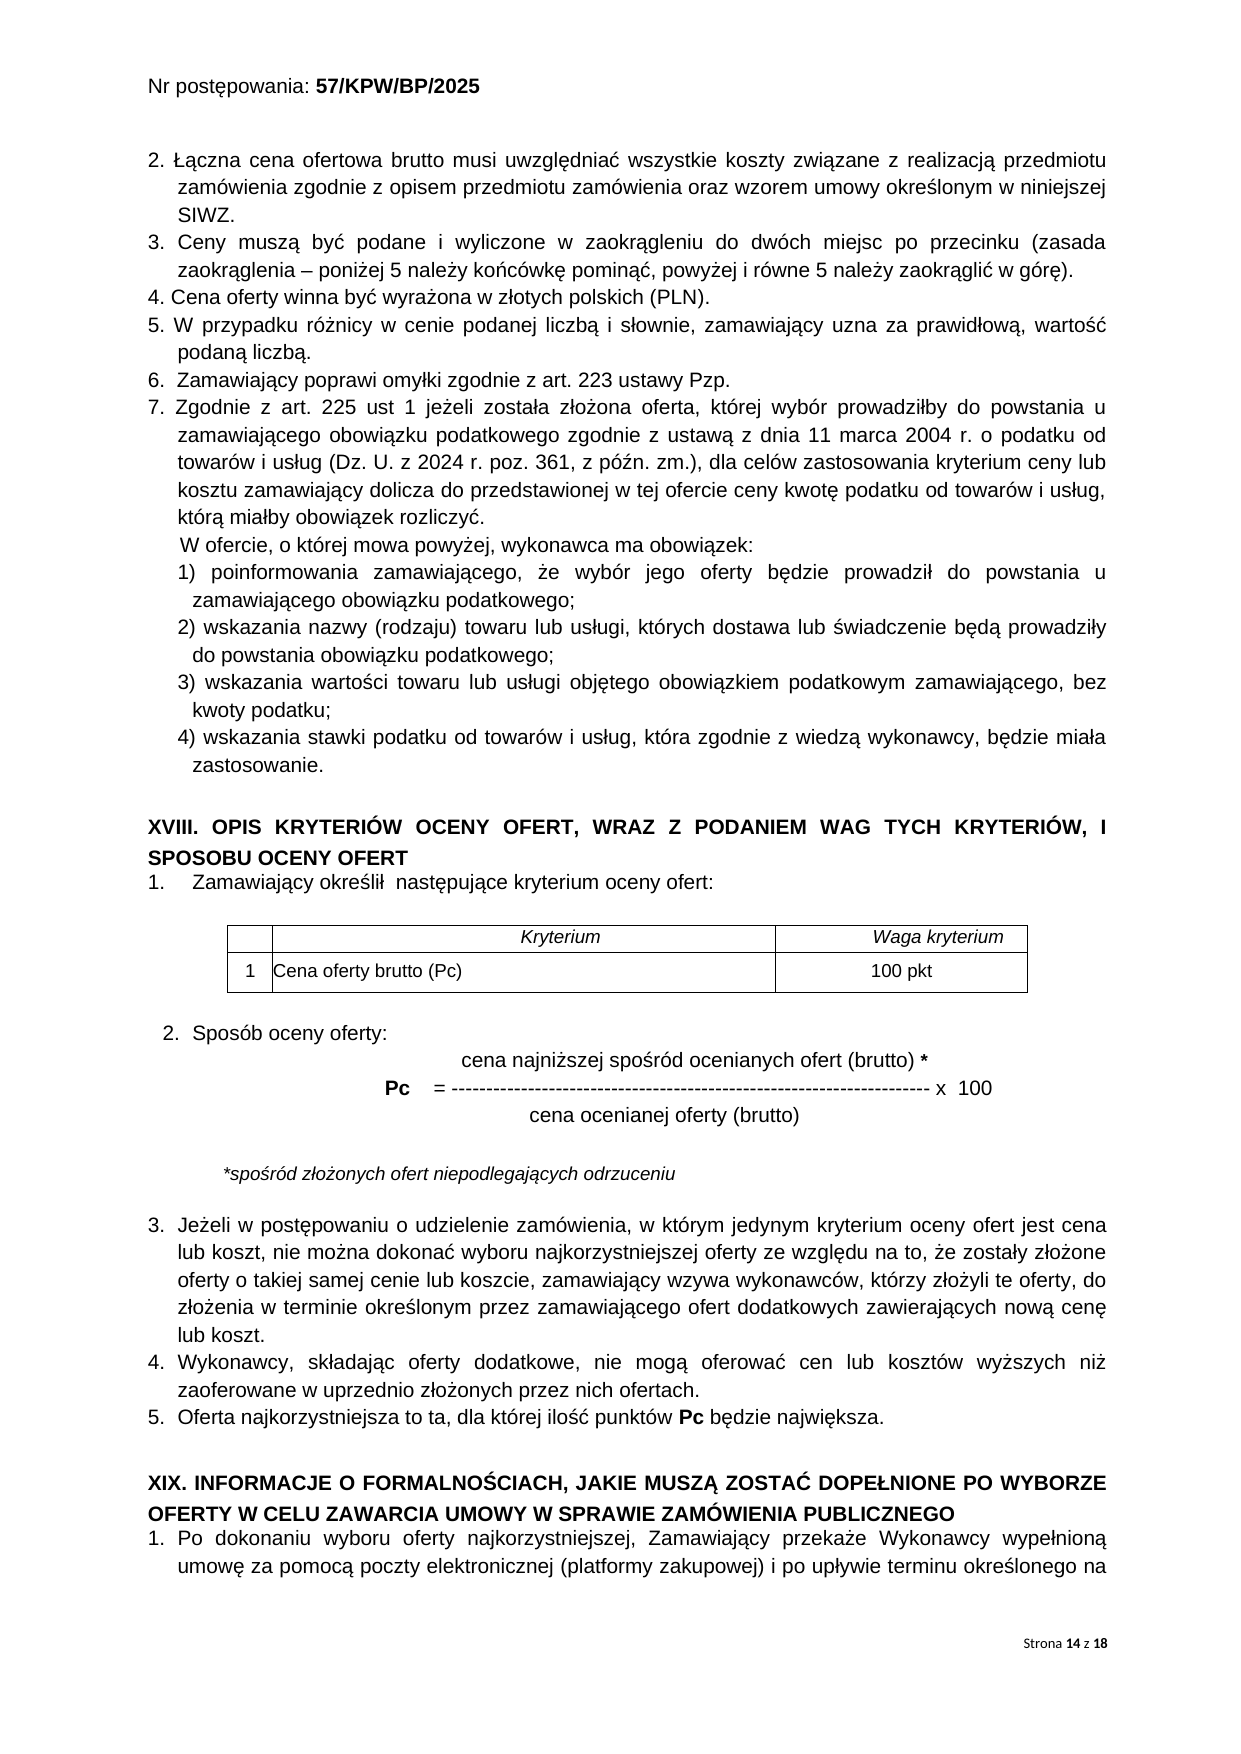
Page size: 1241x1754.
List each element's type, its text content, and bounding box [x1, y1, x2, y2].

list Jeżeli w postępowaniu o udzielenie zamówienia, w którym jedynym kryterium oceny ofert jest cena lub koszt, nie można dokonać wyboru najkorzystniejszej oferty ze względu na to, że zostały złożone oferty o takiej samej cenie lub koszcie, zamawiający wzywa wykonawców, którzy złożyli te oferty, do złożenia w terminie określonym przez zamawiającego ofert dodatkowych zawierających nową cenę lub koszt. [148, 1212, 1107, 1346]
text XVIII. OPIS KRYTERIÓW OCENY OFERT, WRAZ Z PODANIEM WAG TYCH KRYTERIÓW, I SPOSOBU OCENY OFERT [148, 808, 1107, 870]
text 7. Zgodnie z art. 225 ust 1 jeżeli została złożona oferta, której wybór prowadziłby do powstania u zamawiającego obowiązku podatkowego zgodnie z ustawą z dnia 11 marca 2004 r. o podatku od towarów i usług (Dz. U. z 2024 r. poz. 361, z późn. zm.), dla celów zastosowania kryterium ceny lub kosztu zamawiający dolicza do przedstawionej w tej ofercie ceny kwotę podatku od towarów i usług, którą miałby obowiązek rozliczyć. [148, 395, 1107, 529]
text 3. Ceny muszą być podane i wyliczone w zaokrągleniu do dwóch miejsc po przecinku (zasada zaokrąglenia – poniżej 5 należy końcówkę pominąć, powyżej i równe 5 należy zaokrąglić w górę). [148, 230, 1107, 282]
text XIX. INFORMACJE O FORMALNOŚCIACH, JAKIE MUSZĄ ZOSTAĆ DOPEŁNIONE PO WYBORZE OFERTY W CELU ZAWARCIA UMOWY W SPRAWIE ZAMÓWIENIA PUBLICZNEGO [148, 1464, 1107, 1526]
text cena ocenianej oferty (brutto) [295, 1103, 1107, 1127]
text 6. Zamawiający poprawi omyłki zgodnie z art. 223 ustawy Pzp. [148, 368, 1107, 392]
table_header Lp. [228, 926, 272, 952]
table_header Kryterium [273, 926, 775, 952]
text W ofercie, o której mowa powyżej, wykonawca ma obowiązek: [148, 533, 1107, 557]
list Oferta najkorzystniejsza to ta, dla której ilość punktów Pc będzie największa. [148, 1405, 1107, 1429]
table_cell 1 [228, 953, 272, 992]
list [148, 1526, 1107, 1578]
text 3) wskazania wartości towaru lub usługi objętego obowiązkiem podatkowym zamawiającego, bez kwoty podatku; [177, 670, 1107, 722]
text 4) wskazania stawki podatku od towarów i usług, która zgodnie z wiedzą wykonawcy, będzie miała zastosowanie. [177, 725, 1107, 777]
text 4. Cena oferty winna być wyrażona w złotych polskich (PLN). [148, 285, 1107, 309]
table_header Waga kryterium [776, 926, 1027, 952]
text 2) wskazania nazwy (rodzaju) towaru lub usługi, których dostawa lub świadczenie będą prowadziły do powstania obowiązku podatkowego; [177, 615, 1107, 667]
list Wykonawcy, składając oferty dodatkowe, nie mogą oferować cen lub kosztów wyższych niż zaoferowane w uprzednio złożonych przez nich ofertach. [148, 1350, 1107, 1401]
text 1) poinformowania zamawiającego, że wybór jego oferty będzie prowadził do powstania u zamawiającego obowiązku podatkowego; [177, 560, 1107, 612]
text cena najniższej spośród ocenianych ofert (brutto) * [369, 1048, 1107, 1072]
table_cell Cena oferty brutto (Pc) [273, 953, 775, 992]
table_cell 100 pkt [776, 953, 1027, 992]
list *spośród złożonych ofert niepodlegających odrzuceniu [223, 1163, 1107, 1184]
text 5. W przypadku różnicy w cenie podanej liczbą i słownie, zamawiający uzna za prawidłową, wartość podaną liczbą. [148, 313, 1107, 364]
text Pc = --------------------------------------------------------------------- x 100 [281, 1076, 1107, 1099]
list Zamawiający określił następujące kryterium oceny ofert: [148, 870, 1107, 894]
list Sposób oceny oferty: [162, 1021, 1107, 1044]
text 2. Łączna cena ofertowa brutto musi uwzględniać wszystkie koszty związane z realizacją przedmiotu zamówienia zgodnie z opisem przedmiotu zamówienia oraz wzorem umowy określonym w niniejszej SIWZ. [148, 148, 1107, 227]
